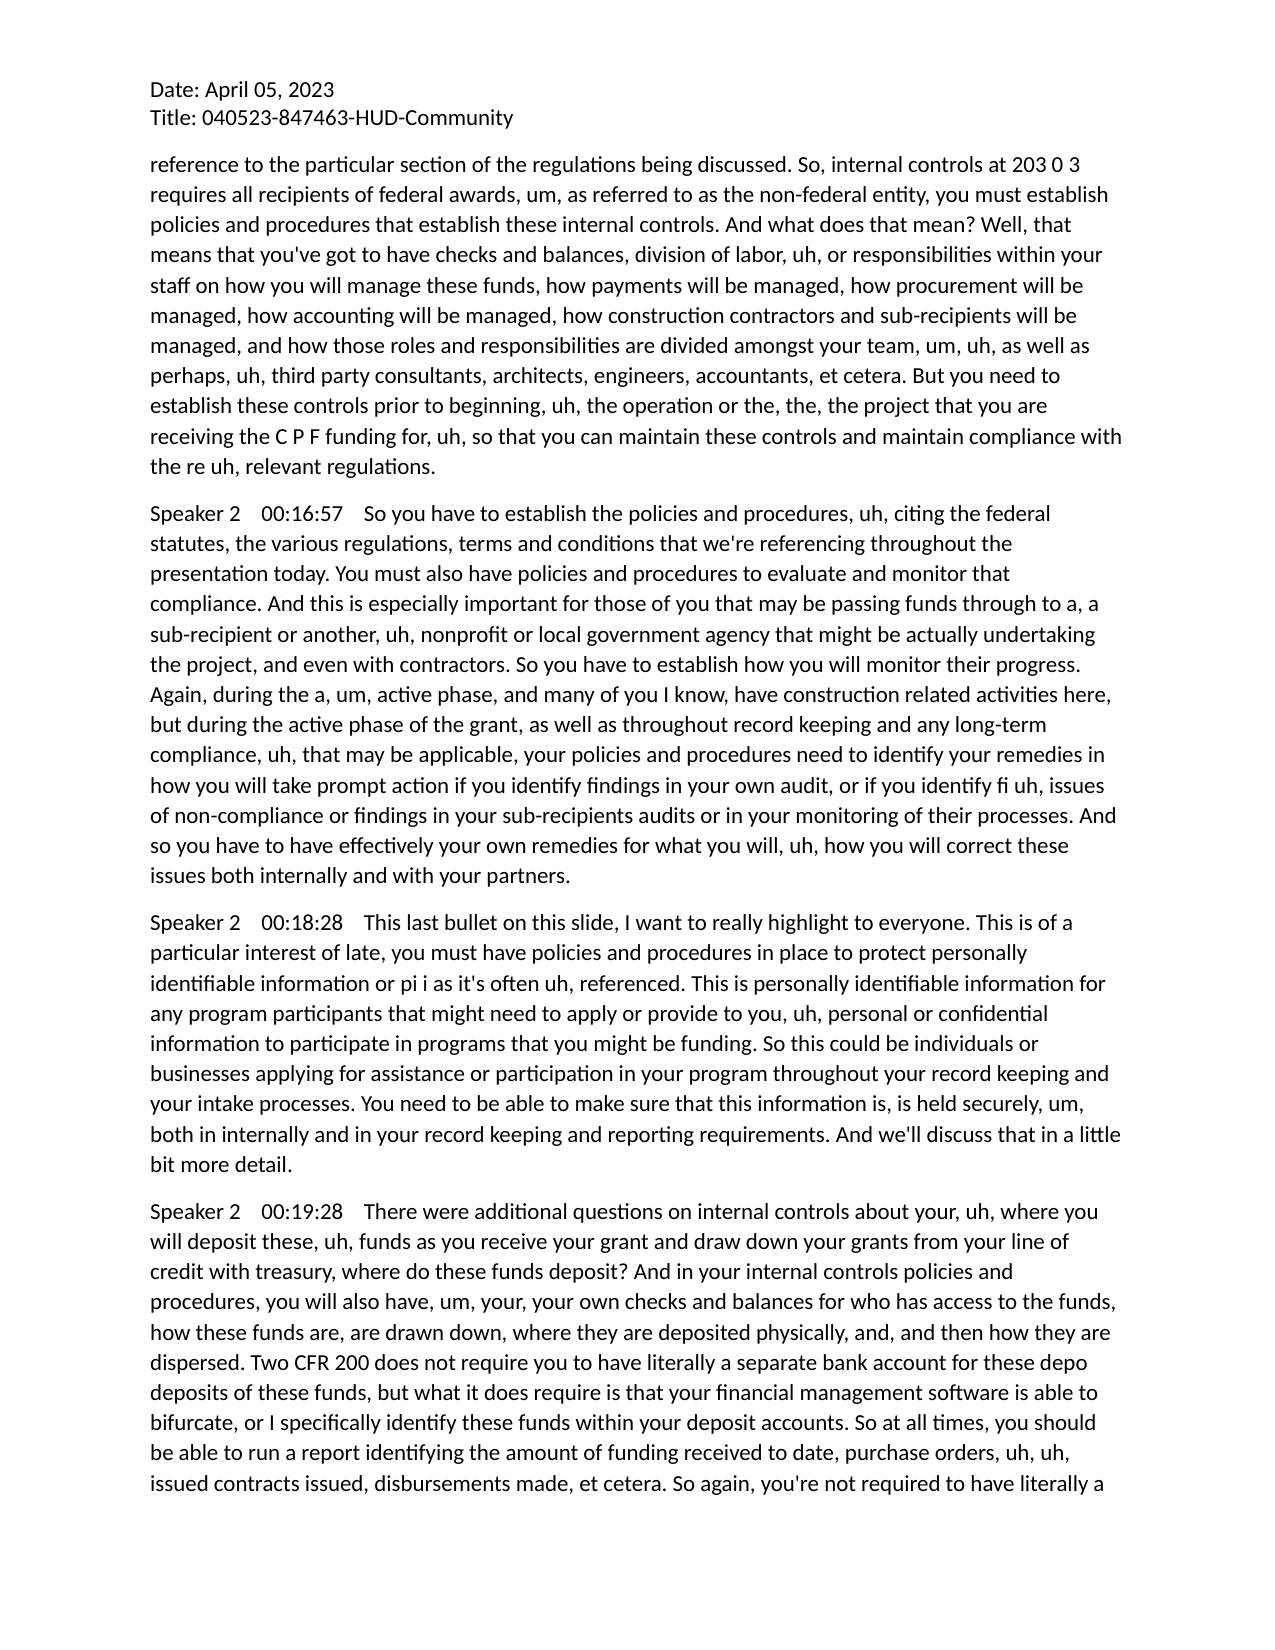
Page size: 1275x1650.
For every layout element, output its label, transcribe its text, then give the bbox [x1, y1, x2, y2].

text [150, 1197, 1125, 1497]
text Speaker 2 00:16:57 So you have to establish the policies and procedures, uh, citing the federal statutes, the various regulations, terms and conditions that we're referencing throughout the presentation today. You must also have policies and procedures to evaluate and monitor that compliance. And this is especially important for those of you that may be passing funds through to a, a sub-recipient or another, uh, nonprofit or local government agency that might be actually undertaking the project, and even with contractors. So you have to establish how you will monitor their progress. Again, during the a, um, active phase, and many of you I know, have construction related activities here, but during the active phase of the grant, as well as throughout record keeping and any long-term compliance, uh, that may be applicable, your policies and procedures need to identify your remedies in how you will take prompt action if you identify findings in your own audit, or if you identify fi uh, issues of non-compliance or findings in your sub-recipients audits or in your monitoring of their processes. And so you have to have effectively your own remedies for what you will, uh, how you will correct these issues both internally and with your partners. [150, 499, 1125, 889]
text Speaker 2 00:18:28 This last bullet on this slide, I want to really highlight to everyone. This is of a particular interest of late, you must have policies and procedures in place to protect personally identifiable information or pi i as it's often uh, referenced. This is personally identifiable information for any program participants that might need to apply or provide to you, uh, personal or confidential information to participate in programs that you might be funding. So this could be individuals or businesses applying for assistance or participation in your program throughout your record keeping and your intake processes. You need to be able to make sure that this information is, is held securely, um, both in internally and in your record keeping and reporting requirements. And we'll discuss that in a little bit more detail. [150, 908, 1125, 1178]
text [150, 150, 1125, 480]
